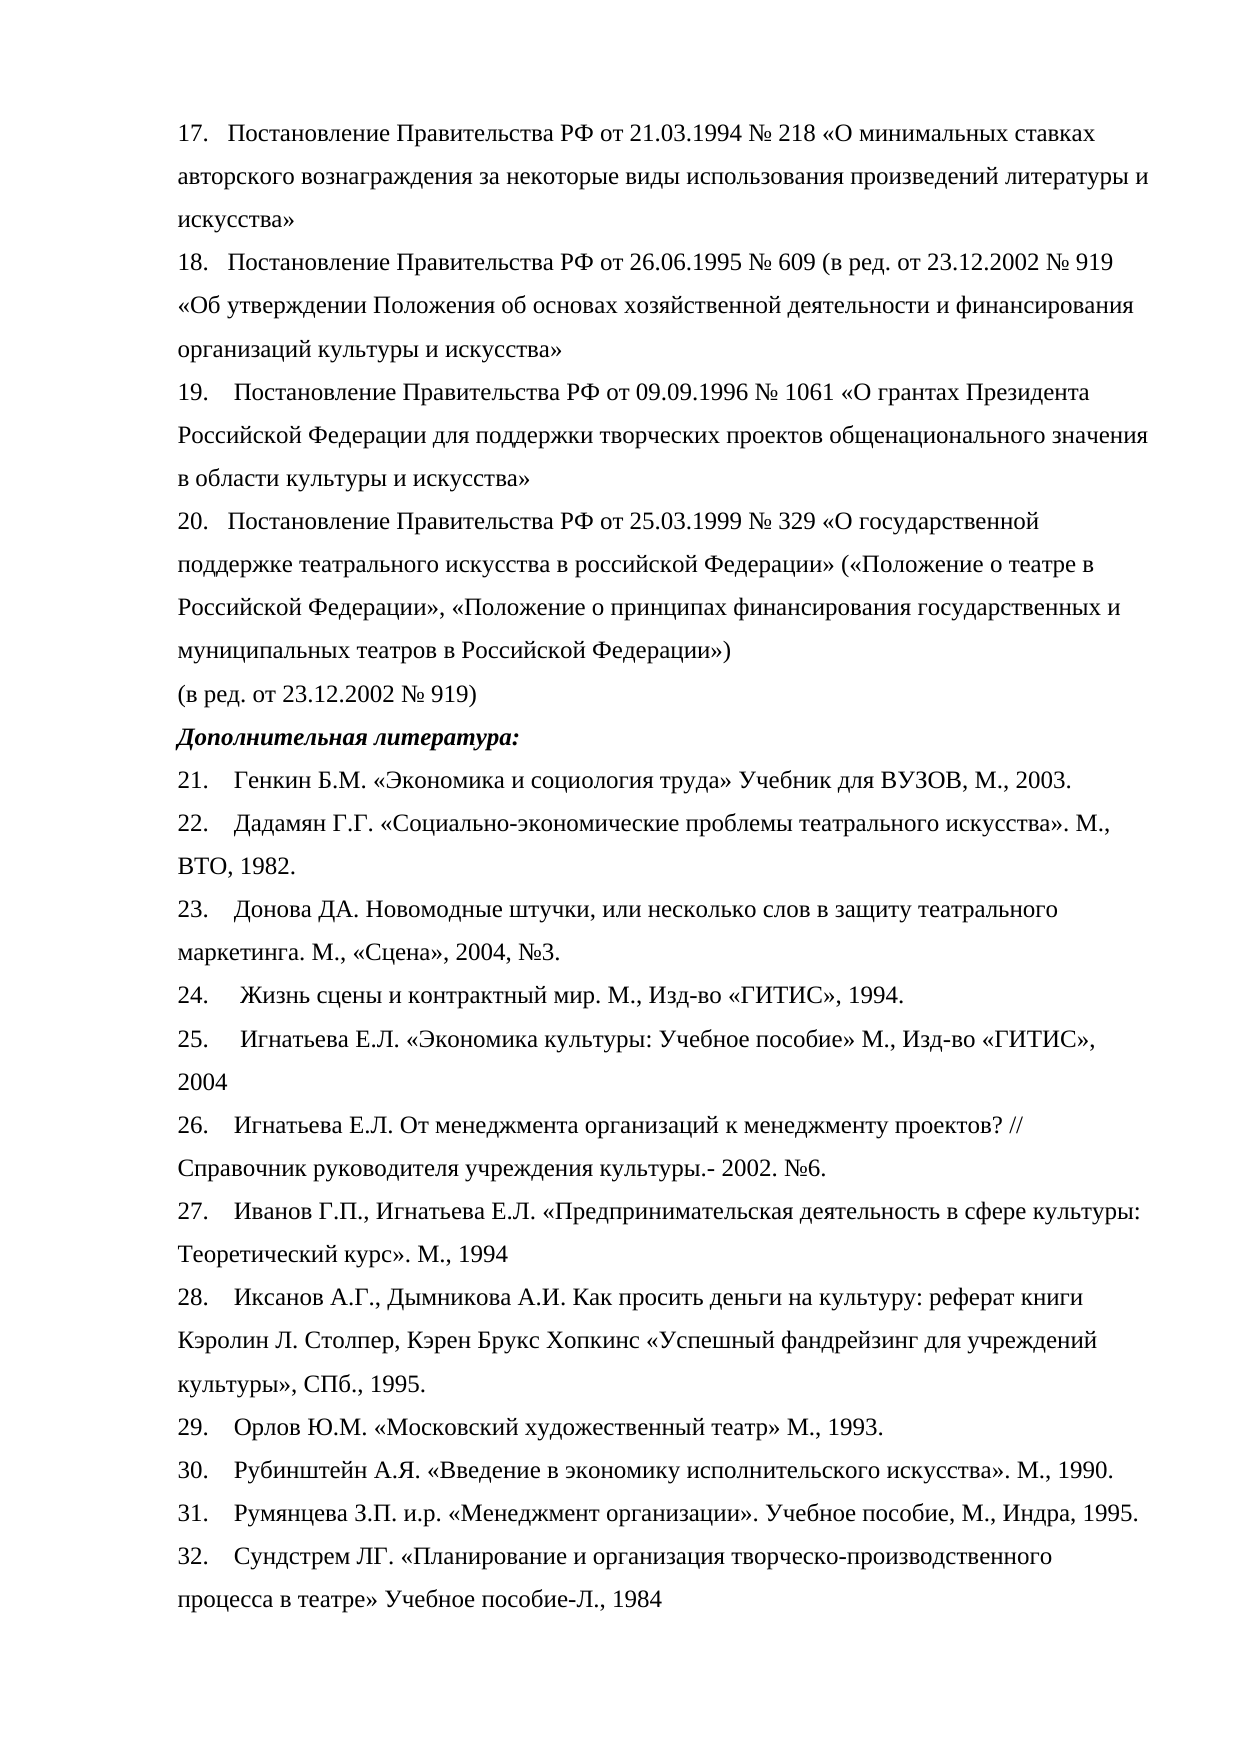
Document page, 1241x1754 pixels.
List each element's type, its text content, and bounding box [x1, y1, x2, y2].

text 23. Донова ДА. Новомодные штучки, или несколько слов в защиту театрального маркетинга. М., «Сцена», 2004, №3. [177, 894, 1152, 966]
text 20. Постановление Правительства РФ от 25.03.1999 № 329 «О государственной поддержке театрального искусства в российской Федерации» («Положение о театре в Российской Федерации», «Положение о принципах финансирования государственных и муниципальных театров в Российской Федерации») [177, 506, 1152, 664]
text 32. Сундстрем ЛГ. «Планирование и организация творческо-производственного процесса в театре» Учебное пособие-Л., 1984 [177, 1541, 1152, 1613]
text 29. Орлов Ю.М. «Московский художественный театр» М., 1993. [177, 1412, 1152, 1441]
text 28. Иксанов А.Г., Дымникова А.И. Как просить деньги на культуру: реферат книги Кэролин Л. Столпер, Кэрен Брукс Хопкинс «Успешный фандрейзинг для учреждений культуры», СПб., 1995. [177, 1282, 1152, 1397]
text 25. Игнатьева Е.Л. «Экономика культуры: Учебное пособие» М., Изд-во «ГИТИС», 2004 [177, 1024, 1152, 1096]
text 30. Рубинштейн А.Я. «Введение в экономику исполнительского искусства». М., 1990. [177, 1455, 1152, 1484]
text 17. Постановление Правительства РФ от 21.03.1994 № 218 «О минимальных ставках авторского вознаграждения за некоторые виды использования произведений литературы и искусства» [177, 118, 1152, 233]
text 22. Дадамян Г.Г. «Социально-экономические проблемы театрального искусства». М., ВТО, 1982. [177, 808, 1152, 880]
text 18. Постановление Правительства РФ от 26.06.1995 № 609 (в ред. от 23.12.2002 № 919 «Об утверждении Положения об основах хозяйственной деятельности и финансирования организаций культуры и искусства» [177, 247, 1152, 362]
text 31. Румянцева З.П. и.р. «Менеджмент организации». Учебное пособие, М., Индра, 1995. [177, 1498, 1152, 1527]
text 26. Игнатьева Е.Л. От менеджмента организаций к менеджменту проектов? // Справочник руководителя учреждения культуры.- 2002. №6. [177, 1110, 1152, 1182]
text 19. Постановление Правительства РФ от 09.09.1996 № 1061 «О грантах Президента Российской Федерации для поддержки творческих проектов общенационального значения в области культуры и искусства» [177, 377, 1152, 492]
text Дополнительная литература: [177, 722, 1152, 751]
text 24. Жизнь сцены и контрактный мир. М., Изд-во «ГИТИС», 1994. [177, 981, 1152, 1009]
text (в ред. от 23.12.2002 № 919) [177, 679, 1152, 707]
text 21. Генкин Б.М. «Экономика и социология труда» Учебник для ВУЗОВ, М., 2003. [177, 765, 1152, 794]
text 27. Иванов Г.П., Игнатьева Е.Л. «Предпринимательская деятельность в сфере культуры: Теоретический курс». М., 1994 [177, 1196, 1152, 1268]
